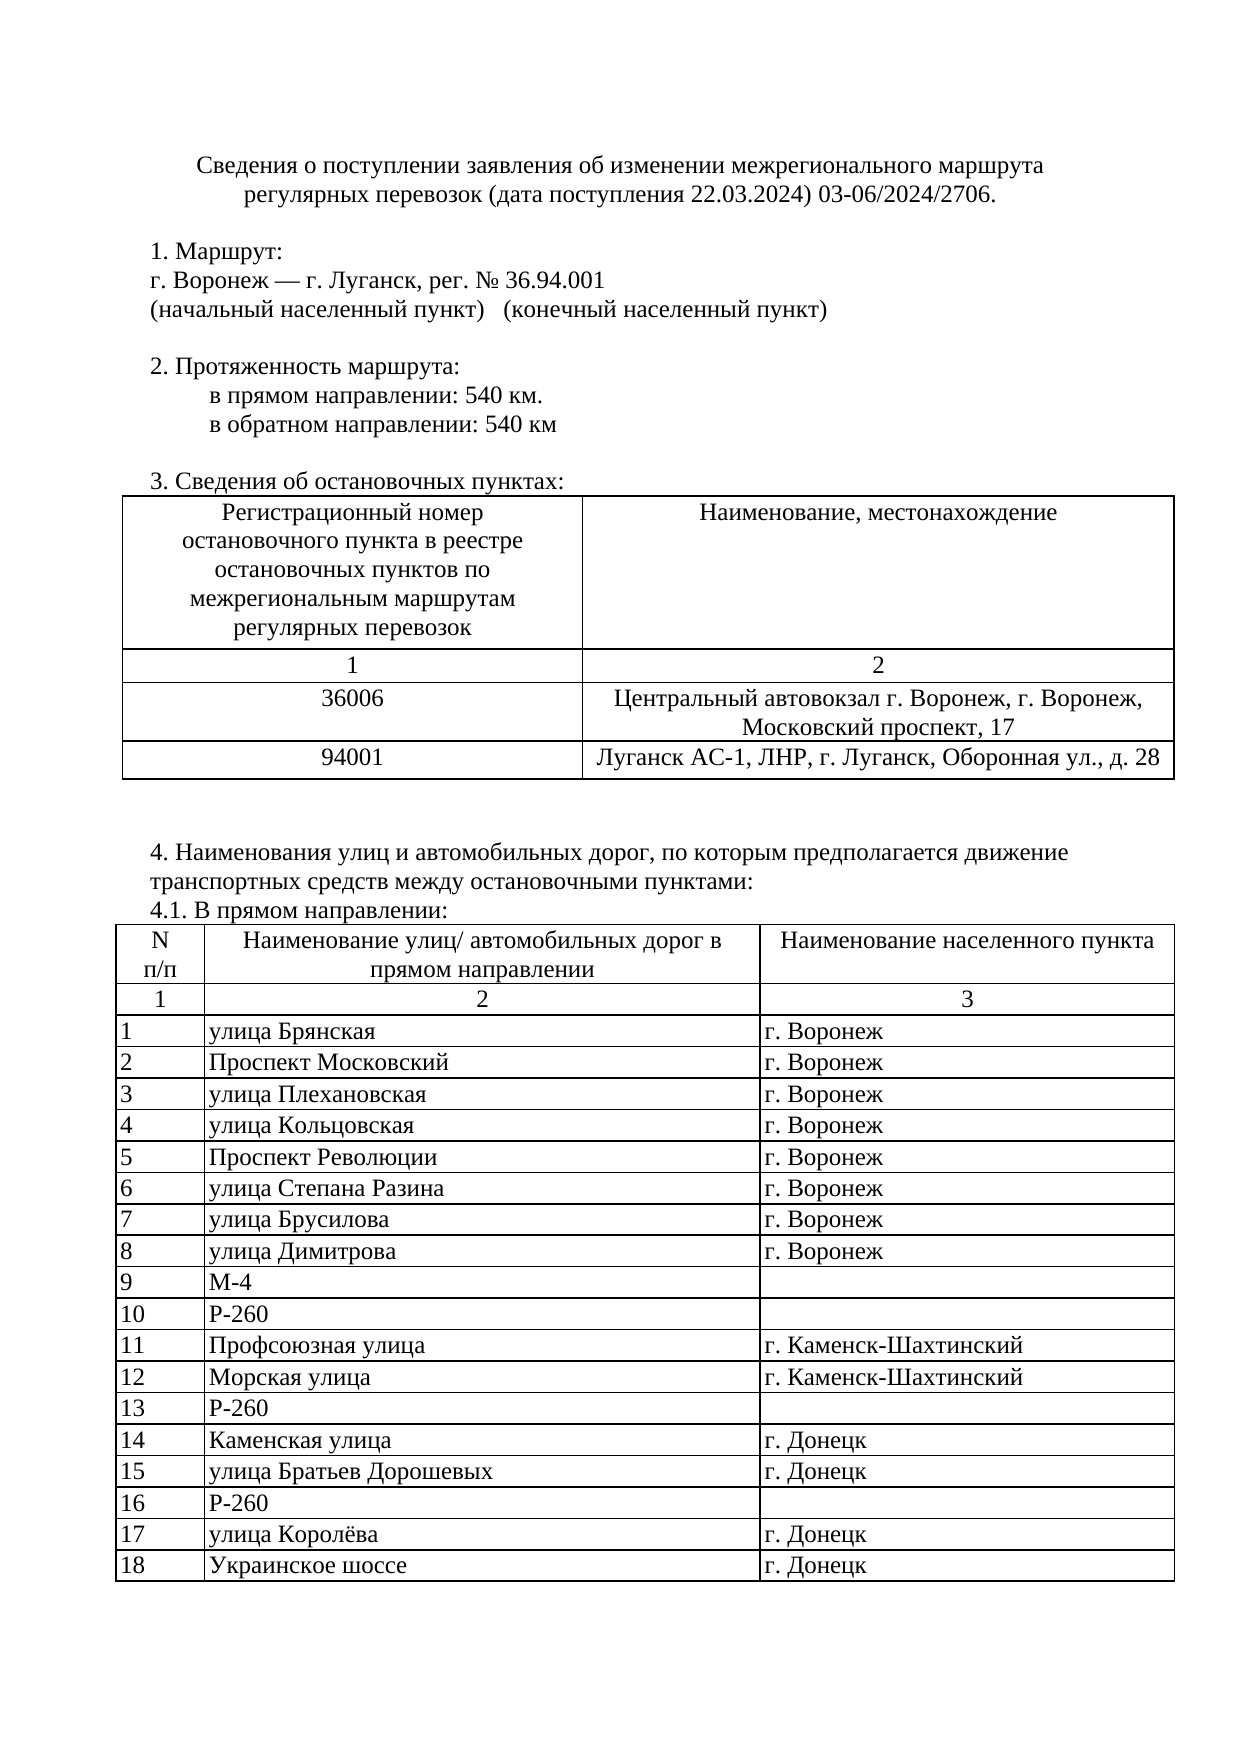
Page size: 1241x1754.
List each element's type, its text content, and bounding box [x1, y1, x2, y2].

text (начальный населенный пункт) (конечный населенный пункт) [150, 294, 1090, 322]
table_cell г. Воронеж [761, 1173, 1174, 1203]
text 1. Маршрут: [150, 236, 1090, 265]
table_header Регистрационный номер остановочного пункта в реестре остановочных пунктов по межрегиональным маршрутам регулярных перевозок [123, 497, 582, 648]
text в обратном направлении: 540 км [150, 409, 1090, 437]
table_cell 10 [117, 1299, 204, 1329]
table_cell г. Донецк [761, 1425, 1174, 1454]
table_cell г. Донецк [761, 1519, 1174, 1549]
table_cell г. Донецк [761, 1456, 1174, 1486]
table_cell Р-260 [205, 1393, 759, 1423]
table_cell улица Степана Разина [205, 1173, 759, 1203]
table_cell г. Воронеж [761, 1236, 1174, 1266]
table_cell 2 [583, 650, 1173, 681]
table_cell 12 [117, 1362, 204, 1392]
table_cell Центральный автовокзал г. Воронеж, г. Воронеж, Московский проспект, 17 [583, 683, 1173, 740]
table_header Наименование, местонахождение [583, 497, 1173, 648]
table_cell [761, 1267, 1174, 1297]
table_cell 2 [117, 1047, 204, 1077]
table_cell М-4 [205, 1267, 759, 1297]
table_cell Морская улица [205, 1362, 759, 1392]
table_cell 5 [117, 1142, 204, 1171]
table_cell 6 [117, 1173, 204, 1203]
table_header Наименование улиц/ автомобильных дорог в прямом направлении [205, 925, 759, 983]
table_cell 15 [117, 1456, 204, 1486]
table_cell Каменская улица [205, 1425, 759, 1454]
table_cell 4 [117, 1110, 204, 1140]
table_cell улица Брянская [205, 1016, 759, 1046]
table_cell Луганск АС-1, ЛНР, г. Луганск, Оборонная ул., д. 28 [583, 742, 1173, 778]
table_cell 17 [117, 1519, 204, 1549]
table_header N п/п [117, 925, 204, 983]
text в прямом направлении: 540 км. [150, 380, 1090, 409]
table_header Наименование населенного пункта [761, 925, 1174, 983]
table_cell Проспект Революции [205, 1142, 759, 1171]
table_cell 7 [117, 1205, 204, 1234]
table_cell г. Воронеж [761, 1079, 1174, 1108]
table_cell г. Донецк [761, 1551, 1174, 1580]
table_cell улица Братьев Дорошевых [205, 1456, 759, 1486]
table_cell 16 [117, 1488, 204, 1517]
table_cell 13 [117, 1393, 204, 1423]
table_cell 3 [761, 984, 1174, 1014]
table_cell улица Кольцовская [205, 1110, 759, 1140]
table_cell 1 [123, 650, 582, 681]
text г. Воронеж — г. Луганск, рег. № 36.94.001 [150, 265, 1090, 294]
table_cell [761, 1393, 1174, 1423]
table_cell [761, 1299, 1174, 1329]
table_cell Р-260 [205, 1488, 759, 1517]
table_cell г. Каменск-Шахтинский [761, 1330, 1174, 1360]
text 3. Сведения об остановочных пунктах: [150, 466, 1090, 495]
table_cell улица Королёва [205, 1519, 759, 1549]
table_cell улица Димитрова [205, 1236, 759, 1266]
table_cell г. Воронеж [761, 1016, 1174, 1046]
text 4. Наименования улиц и автомобильных дорог, по которым предполагается движение транспортных средств между остановочными пунктами: [150, 837, 1090, 895]
table_cell Р-260 [205, 1299, 759, 1329]
table_cell 1 [117, 1016, 204, 1046]
table_cell г. Воронеж [761, 1110, 1174, 1140]
table_cell улица Плехановская [205, 1079, 759, 1108]
table_cell улица Брусилова [205, 1205, 759, 1234]
table_cell г. Воронеж [761, 1205, 1174, 1234]
table_cell 18 [117, 1551, 204, 1580]
table_cell 11 [117, 1330, 204, 1360]
table_cell г. Каменск-Шахтинский [761, 1362, 1174, 1392]
table_cell 3 [117, 1079, 204, 1108]
text 2. Протяженность маршрута: [150, 351, 1090, 380]
text 4.1. В прямом направлении: [150, 895, 1090, 924]
table_cell Профсоюзная улица [205, 1330, 759, 1360]
table_cell 9 [117, 1267, 204, 1297]
table_cell г. Воронеж [761, 1047, 1174, 1077]
table_cell [761, 1488, 1174, 1517]
table_cell г. Воронеж [761, 1142, 1174, 1171]
table_cell 8 [117, 1236, 204, 1266]
table_cell 1 [117, 984, 204, 1014]
text Сведения о поступлении заявления об изменении межрегионального маршрута регулярных перевозок (дата поступления 22.03.2024) 03-06/2024/2706. [150, 150, 1090, 207]
table_cell Украинское шоссе [205, 1551, 759, 1580]
table_cell 14 [117, 1425, 204, 1454]
table_cell 2 [205, 984, 759, 1014]
table_cell Проспект Московский [205, 1047, 759, 1077]
table_cell 36006 [123, 683, 582, 740]
table_cell 94001 [123, 742, 582, 778]
